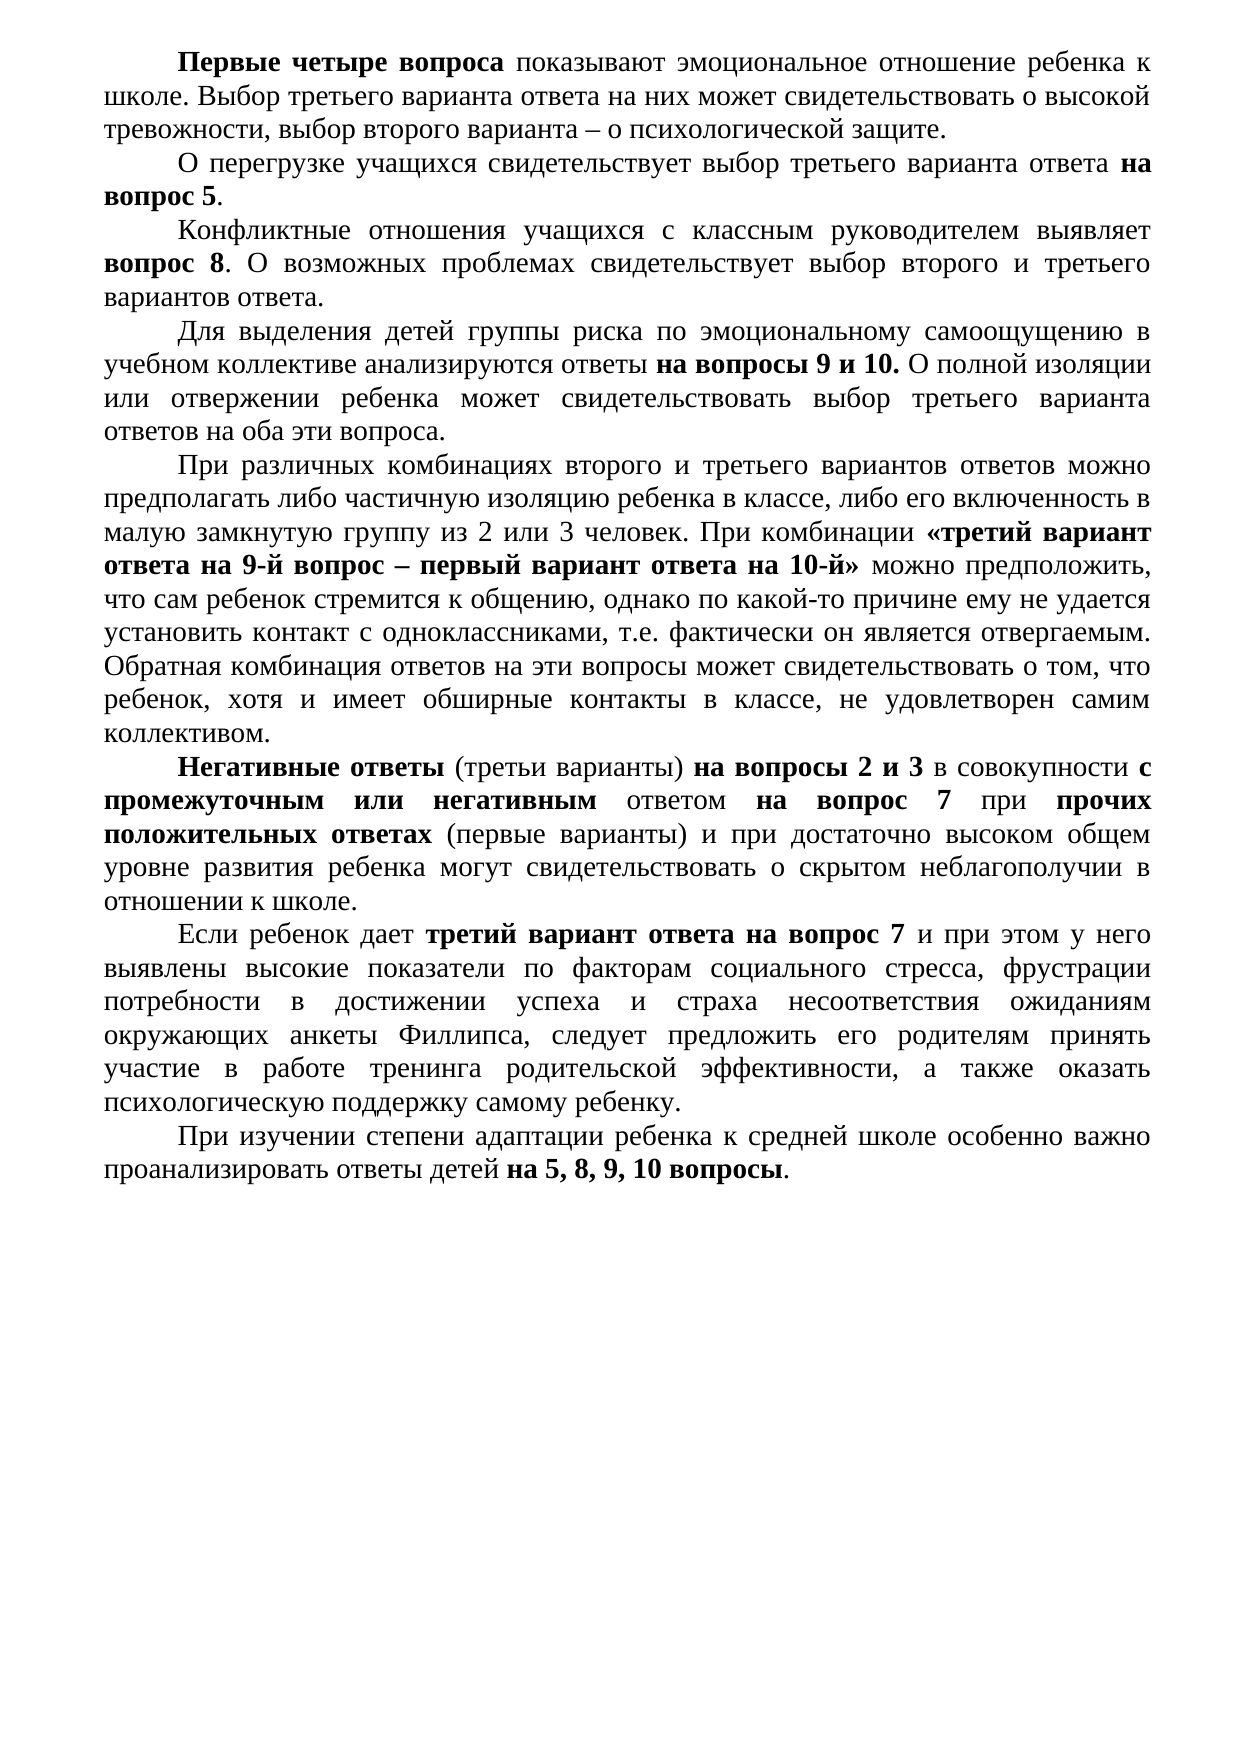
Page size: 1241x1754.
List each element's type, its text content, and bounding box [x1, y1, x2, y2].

text О перегрузке учащихся свидетельствует выбор третьего варианта ответа на вопрос 5. [103, 145, 1152, 212]
text Конфликтные отношения учащихся с классным руководителем выявляет вопрос 8. О возможных проблемах свидетельствует выбор второго и третьего вариантов ответа. [103, 212, 1152, 313]
text Первые четыре вопроса показывают эмоциональное отношение ребенка к школе. Выбор третьего варианта ответа на них может свидетельствовать о высокой тревожности, выбор второго варианта – о психологической защите. [103, 44, 1152, 145]
text Для выделения детей группы риска по эмоциональному самоощущению в учебном коллективе анализируются ответы на вопросы 9 и 10. О полной изоляции или отвержении ребенка может свидетельствовать выбор третьего варианта ответов на оба эти вопроса. [103, 313, 1152, 447]
text При изучении степени адаптации ребенка к средней школе особенно важно проанализировать ответы детей на 5, 8, 9, 10 вопросы. [103, 1118, 1152, 1185]
text При различных комбинациях второго и третьего вариантов ответов можно предполагать либо частичную изоляцию ребенка в классе, либо его включенность в малую замкнутую группу из 2 или 3 человек. При комбинации «третий вариант ответа на 9-й вопрос – первый вариант ответа на 10-й» можно предположить, что сам ребенок стремится к общению, однако по какой-то причине ему не удается установить контакт с одноклассниками, т.е. фактически он является отвергаемым. Обратная комбинация ответов на эти вопросы может свидетельствовать о том, что ребенок, хотя и имеет обширные контакты в классе, не удовлетворен самим коллективом. [103, 447, 1152, 749]
text Негативные ответы (третьи варианты) на вопросы 2 и 3 в совокупности с промежуточным или негативным ответом на вопрос 7 при прочих положительных ответах (первые варианты) и при достаточно высоком общем уровне развития ребенка могут свидетельствовать о скрытом неблагополучии в отношении к школе. [103, 749, 1152, 916]
text Если ребенок дает третий вариант ответа на вопрос 7 и при этом у него выявлены высокие показатели по факторам социального стресса, фрустрации потребности в достижении успеха и страха несоответствия ожиданиям окружающих анкеты Филлипса, следует предложить его родителям принять участие в работе тренинга родительской эффективности, а также оказать психологическую поддержку самому ребенку. [103, 916, 1152, 1118]
